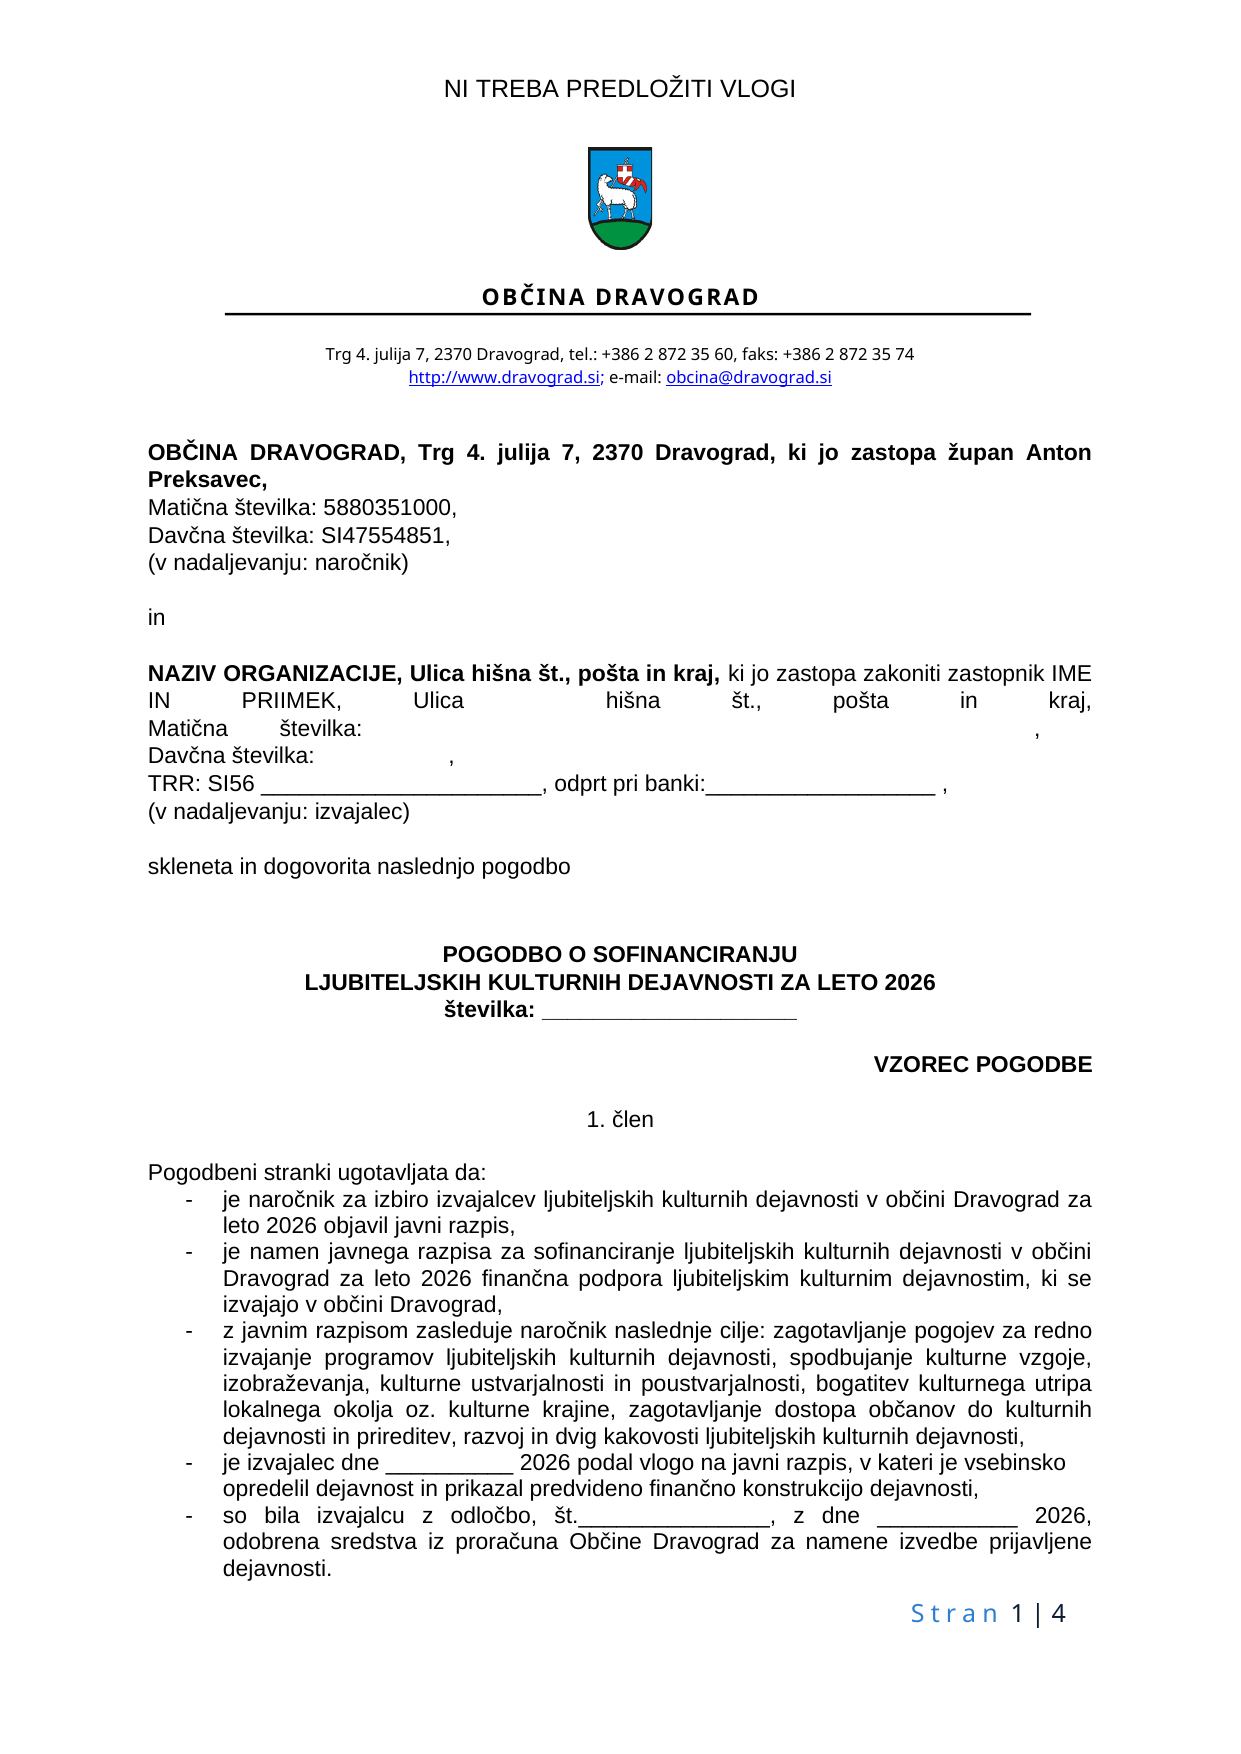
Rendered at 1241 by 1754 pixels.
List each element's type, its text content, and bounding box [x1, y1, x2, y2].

list je naročnik za izbiro izvajalcev ljubiteljskih kulturnih dejavnosti v občini Dravograd za leto 2026 objavil javni razpis, [185, 1186, 1093, 1238]
list z javnim razpisom zasleduje naročnik naslednje cilje: zagotavljanje pogojev za redno izvajanje programov ljubiteljskih kulturnih dejavnosti, spodbujanje kulturne vzgoje, izobraževanja, kulturne ustvarjalnosti in poustvarjalnosti, bogatitev kulturnega utripa lokalnega okolja oz. kulturne krajine, zagotavljanje dostopa občanov do kulturnih dejavnosti in prireditev, razvoj in dvig kakovosti ljubiteljskih kulturnih dejavnosti, [185, 1317, 1093, 1449]
list je namen javnega razpisa za sofinanciranje ljubiteljskih kulturnih dejavnosti v občini Dravograd za leto 2026 finančna podpora ljubiteljskim kulturnim dejavnostim, ki se izvajajo v občini Dravograd, [185, 1238, 1093, 1317]
picture [588, 147, 653, 250]
text TRR: SI56 ______________________, odprt pri banki:__________________ , [148, 770, 1093, 796]
text Pogodbeni stranki ugotavljata da: [148, 1159, 1093, 1186]
text OBČINA DRAVOGRAD, Trg 4. julija 7, 2370 Dravograd, ki jo zastopa župan Anton Preksavec, [148, 439, 1093, 493]
text LJUBITELJSKIH KULTURNIH DEJAVNOSTI ZA LETO 2026 [148, 968, 1093, 995]
text NAZIV ORGANIZACIJE, Ulica hišna št., pošta in kraj, ki jo zastopa zakoniti zastopnik IME IN PRIIMEK, Ulica hišna št., pošta in kraj, Matična številka: , Davčna številka: , [148, 659, 1093, 769]
text (v nadaljevanju: izvajalec) [148, 798, 1093, 824]
text Matična številka: 5880351000, [148, 494, 1093, 520]
list so bila izvajalcu z odločbo, št._______________, z dne ___________ 2026, odobrena sredstva iz proračuna Občine Dravograd za namene izvedbe prijavljene dejavnosti. [185, 1502, 1093, 1581]
text številka: ____________________ [148, 996, 1093, 1022]
text POGODBO O SOFINANCIRANJU [148, 941, 1093, 967]
text Trg 4. julija 7, 2370 Dravograd, tel.: +386 2 872 35 60, faks: +386 2 872 35 74 [148, 343, 1093, 366]
list je izvajalec dne __________ 2026 podal vlogo na javni razpis, v kateri je vsebinsko opredelil dejavnost in prikazal predvideno finančno konstrukcijo dejavnosti, [185, 1449, 1093, 1502]
text VZOREC POGODBE [148, 1051, 1093, 1078]
text in [148, 604, 1093, 631]
text 1. člen [148, 1106, 1093, 1133]
text Davčna številka: SI47554851, [148, 522, 1093, 548]
text http://www.dravograd.si; e-mail: obcina@dravograd.si [148, 366, 1093, 388]
text skleneta in dogovorita naslednjo pogodbo [148, 853, 960, 879]
text (v nadaljevanju: naročnik) [148, 549, 1093, 576]
